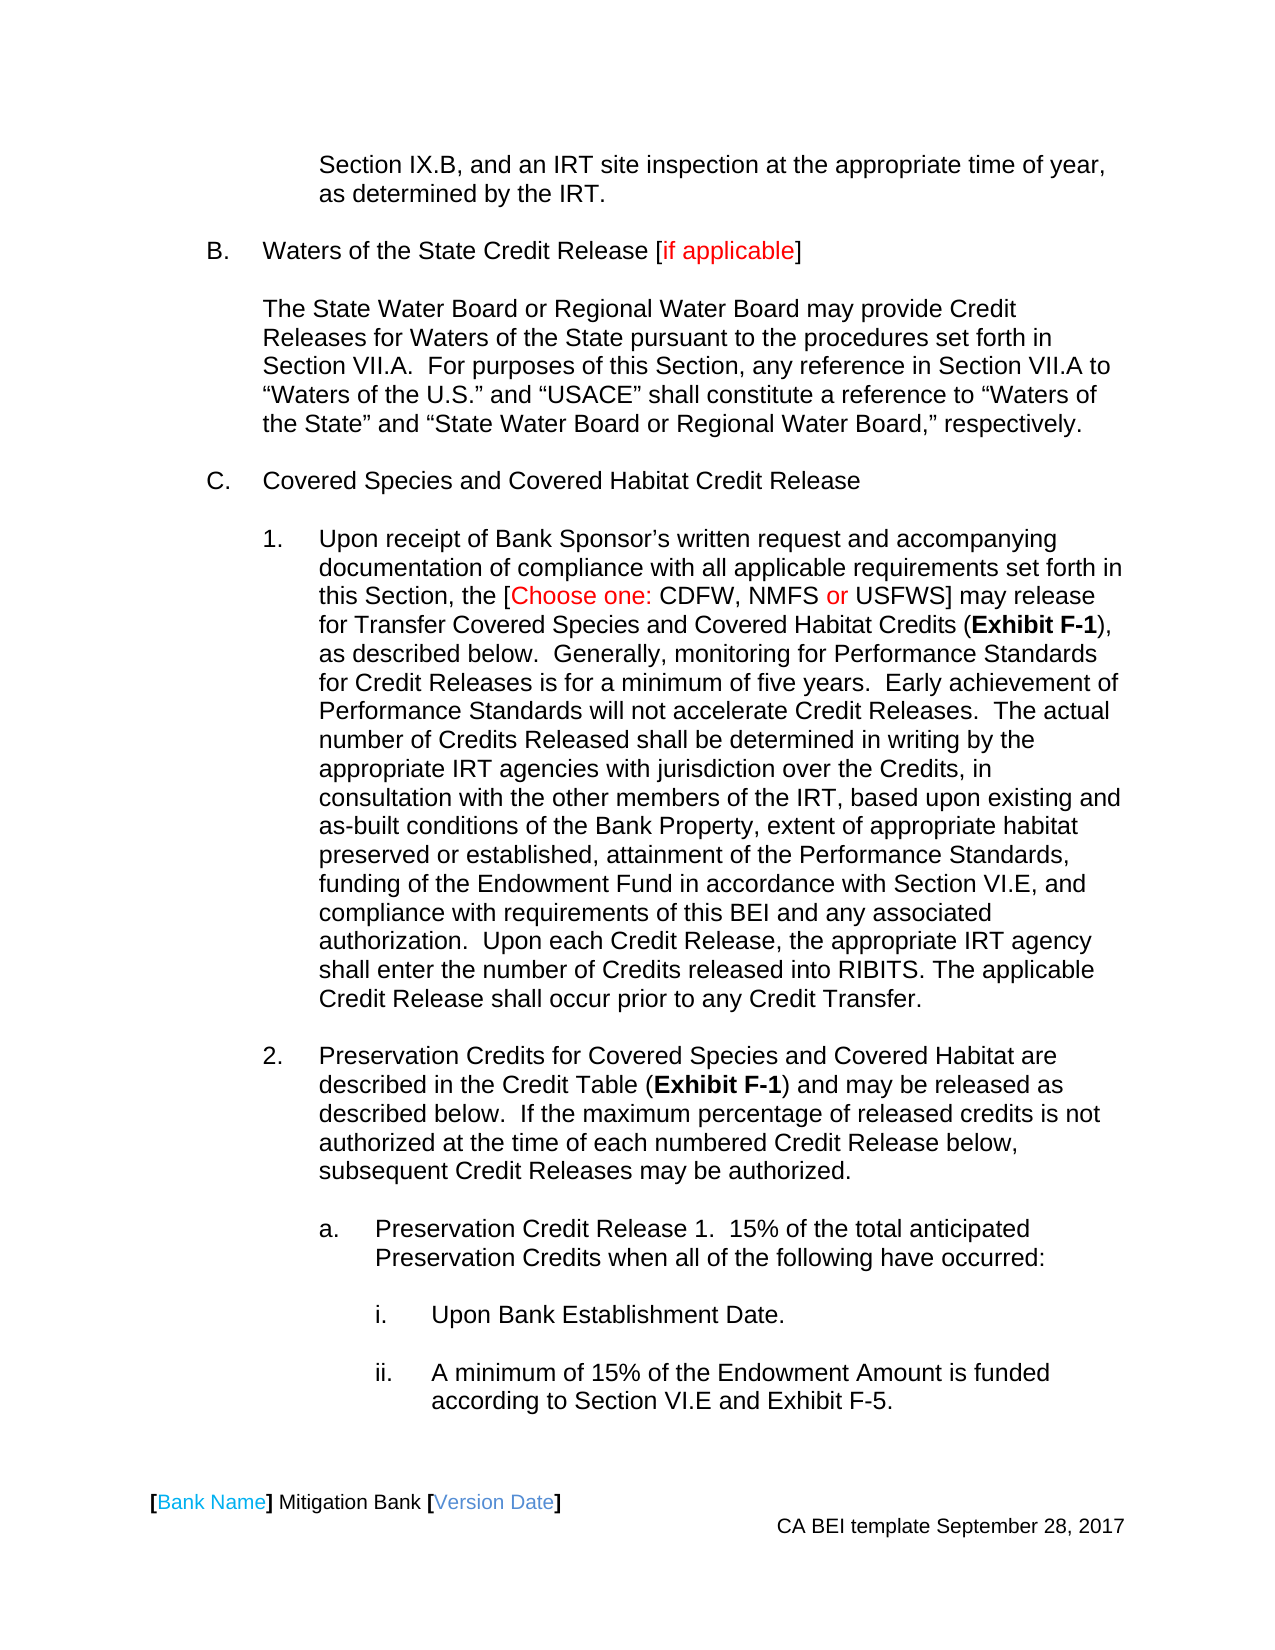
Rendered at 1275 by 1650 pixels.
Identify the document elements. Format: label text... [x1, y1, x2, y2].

text The State Water Board or Regional Water Board may provide Credit Releases for Waters of the State pursuant to the procedures set forth in Section VII.A. For purposes of this Section, any reference in Section VII.A to “Waters of the U.S.” and “USACE” shall constitute a reference to “Waters of the State” and “State Water Board or Regional Water Board,” respectively. [262, 294, 1125, 437]
list Upon Bank Establishment Date. [375, 1300, 1125, 1329]
subtitle Waters of the State Credit Release [if applicable] [206, 236, 1125, 265]
list A minimum of 15% of the Endowment Amount is funded according to Section VI.E and Exhibit F-5. [375, 1357, 1125, 1415]
subtitle Covered Species and Covered Habitat Credit Release [206, 466, 1125, 495]
list Preservation Credit Release 1. 15% of the total anticipated Preservation Credits when all of the following have occurred: [319, 1214, 1125, 1271]
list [262, 150, 1125, 207]
list Preservation Credits for Covered Species and Covered Habitat are described in the Credit Table (Exhibit F-1) and may be released as described below. If the maximum percentage of released credits is not authorized at the time of each numbered Credit Release below, subsequent Credit Releases may be authorized. [262, 1041, 1125, 1185]
list Upon receipt of Bank Sponsor’s written request and accompanying documentation of compliance with all applicable requirements set forth in this Section, the [Choose one: CDFW, NMFS or USFWS] may release for Transfer Covered Species and Covered Habitat Credits (Exhibit F-1), as described below. Generally, monitoring for Performance Standards for Credit Releases is for a minimum of five years. Early achievement of Performance Standards will not accelerate Credit Releases. The actual number of Credits Released shall be determined in writing by the appropriate IRT agencies with jurisdiction over the Credits, in consultation with the other members of the IRT, based upon existing and as-built conditions of the Bank Property, extent of appropriate habitat preserved or established, attainment of the Performance Standards, funding of the Endowment Fund in accordance with Section VI.E, and compliance with requirements of this BEI and any associated authorization. Upon each Credit Release, the appropriate IRT agency shall enter the number of Credits released into RIBITS. The applicable Credit Release shall occur prior to any Credit Transfer. [262, 524, 1125, 1012]
